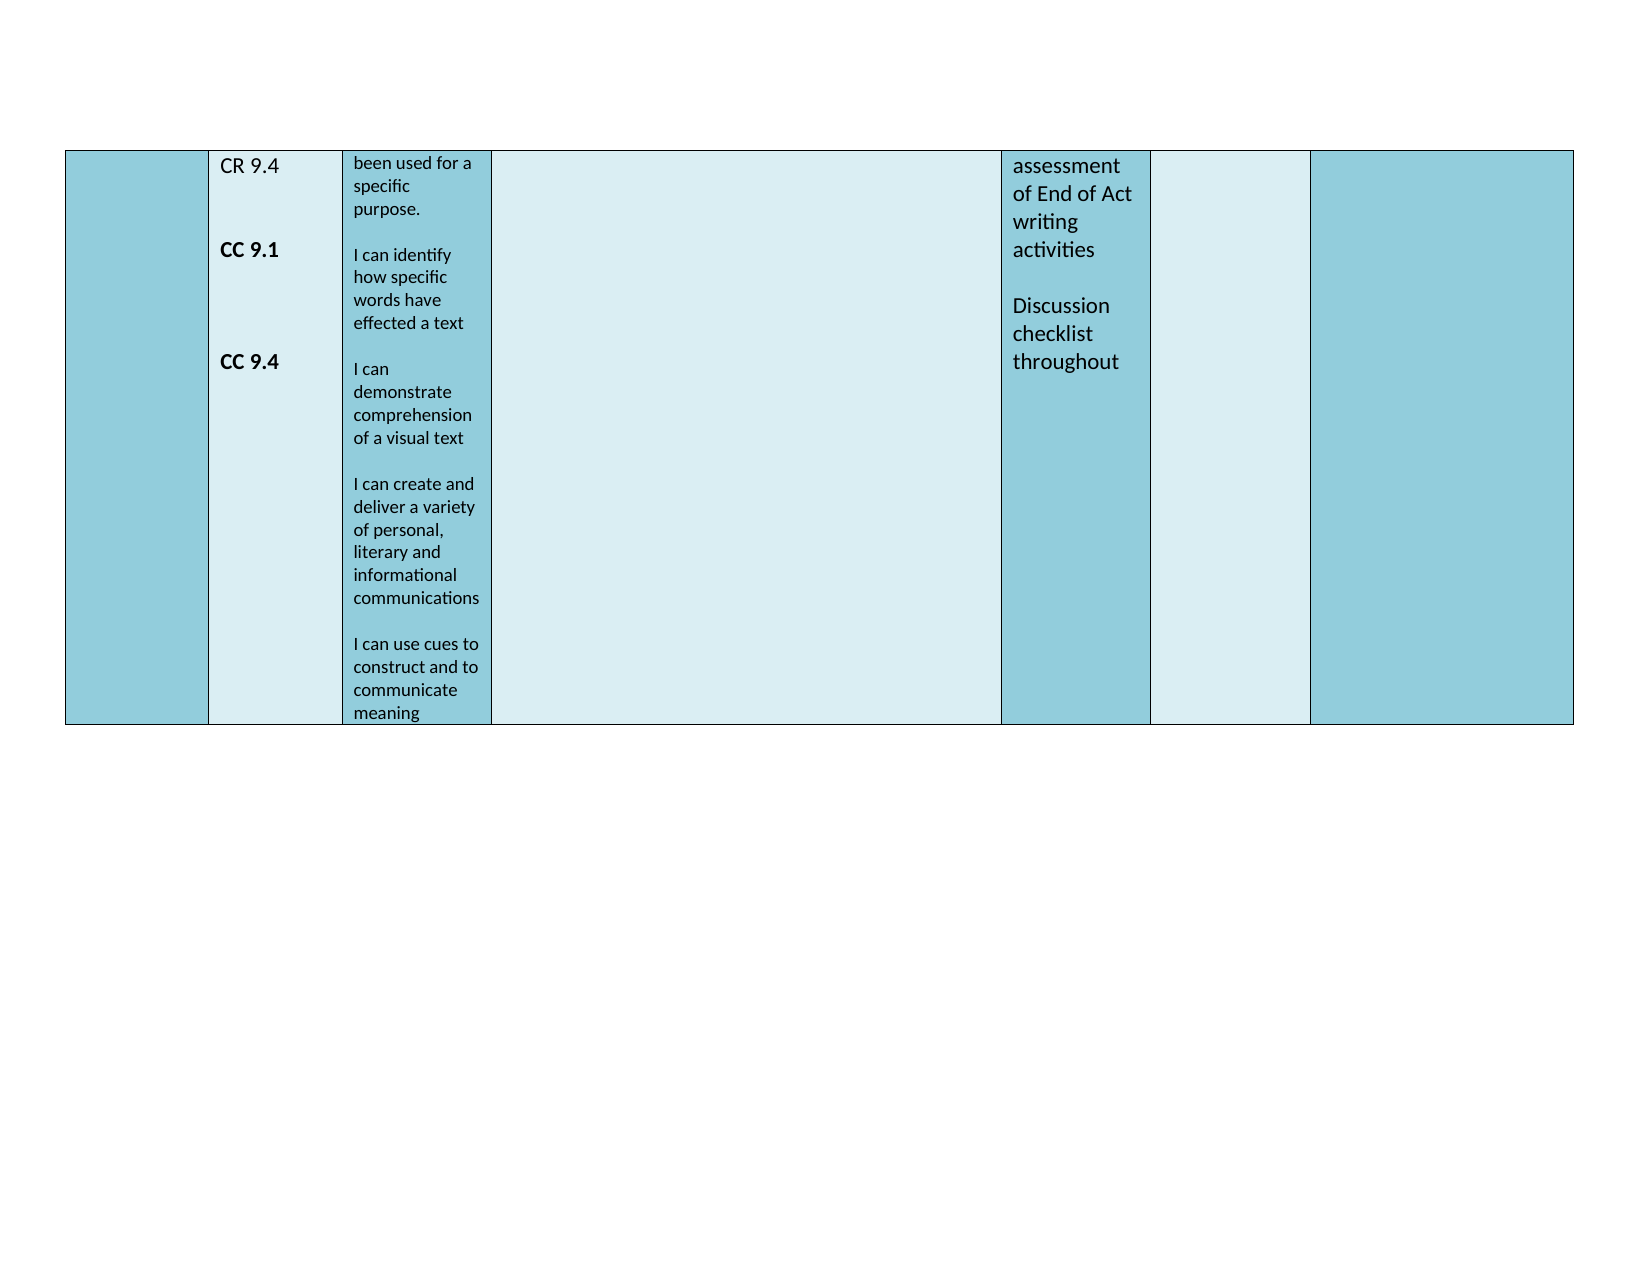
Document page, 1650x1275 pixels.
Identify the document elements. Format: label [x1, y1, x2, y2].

table_cell [1151, 151, 1310, 724]
table_cell [66, 151, 208, 724]
table_cell [343, 151, 491, 724]
table_cell [1311, 151, 1573, 724]
table_cell [209, 151, 342, 724]
table_cell [492, 151, 1001, 724]
table_cell [1002, 151, 1150, 724]
